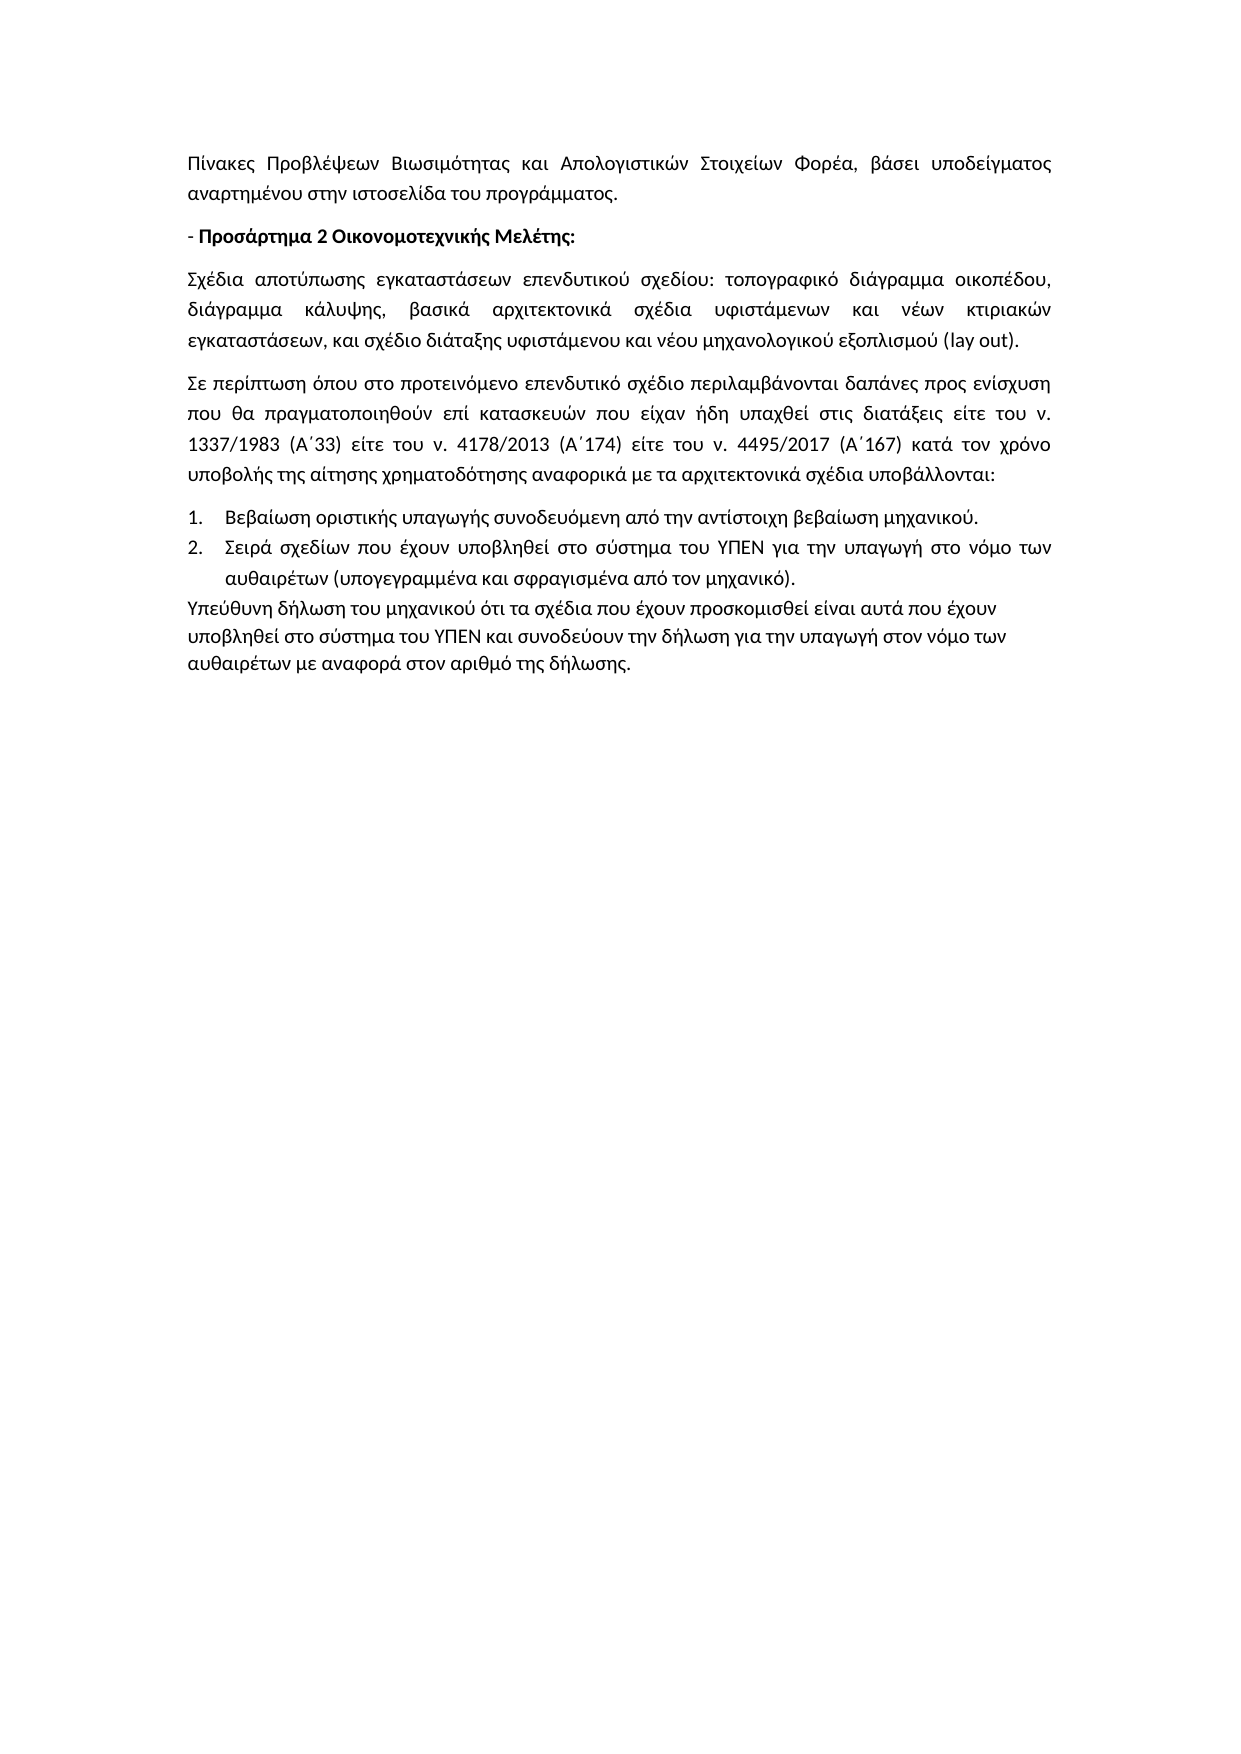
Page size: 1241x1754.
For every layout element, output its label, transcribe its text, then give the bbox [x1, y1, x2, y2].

text Πίνακες Προβλέψεων Βιωσιμότητας και Απολογιστικών Στοιχείων Φορέα, βάσει υποδείγματος αναρτημένου στην ιστοσελίδα του προγράμματος. [187, 150, 1053, 206]
list Βεβαίωση οριστικής υπαγωγής συνοδευόμενη από την αντίστοιχη βεβαίωση μηχανικού. [187, 504, 1053, 529]
list Σειρά σχεδίων που έχουν υποβληθεί στο σύστημα του ΥΠΕΝ για την υπαγωγή στο νόμο των αυθαιρέτων (υπογεγραμμένα και σφραγισμένα από τον μηχανικό). [187, 534, 1053, 590]
text Σε περίπτωση όπου στο προτεινόμενο επενδυτικό σχέδιο περιλαμβάνονται δαπάνες προς ενίσχυση που θα πραγματοποιηθούν επί κατασκευών που είχαν ήδη υπαχθεί στις διατάξεις είτε του ν. 1337/1983 (Α΄33) είτε του ν. 4178/2013 (Α΄174) είτε του ν. 4495/2017 (Α΄167) κατά τον χρόνο υποβολής της αίτησης χρηματοδότησης αναφορικά με τα αρχιτεκτονικά σχέδια υποβάλλονται: [187, 370, 1053, 487]
text Υπεύθυνη δήλωση του μηχανικού ότι τα σχέδια που έχουν προσκομισθεί είναι αυτά που έχουν υποβληθεί στο σύστημα του ΥΠΕΝ και συνοδεύουν την δήλωση για την υπαγωγή στον νόμο των αυθαιρέτων με αναφορά στον αριθμό της δήλωσης. [187, 595, 1053, 676]
text - Προσάρτημα 2 Οικονομοτεχνικής Μελέτης: [187, 223, 1053, 249]
text Σχέδια αποτύπωσης εγκαταστάσεων επενδυτικού σχεδίου: τοπογραφικό διάγραμμα οικοπέδου, διάγραμμα κάλυψης, βασικά αρχιτεκτονικά σχέδια υφιστάμενων και νέων κτιριακών εγκαταστάσεων, και σχέδιο διάταξης υφιστάμενου και νέου μηχανολογικού εξοπλισμού (lay out). [187, 266, 1053, 352]
